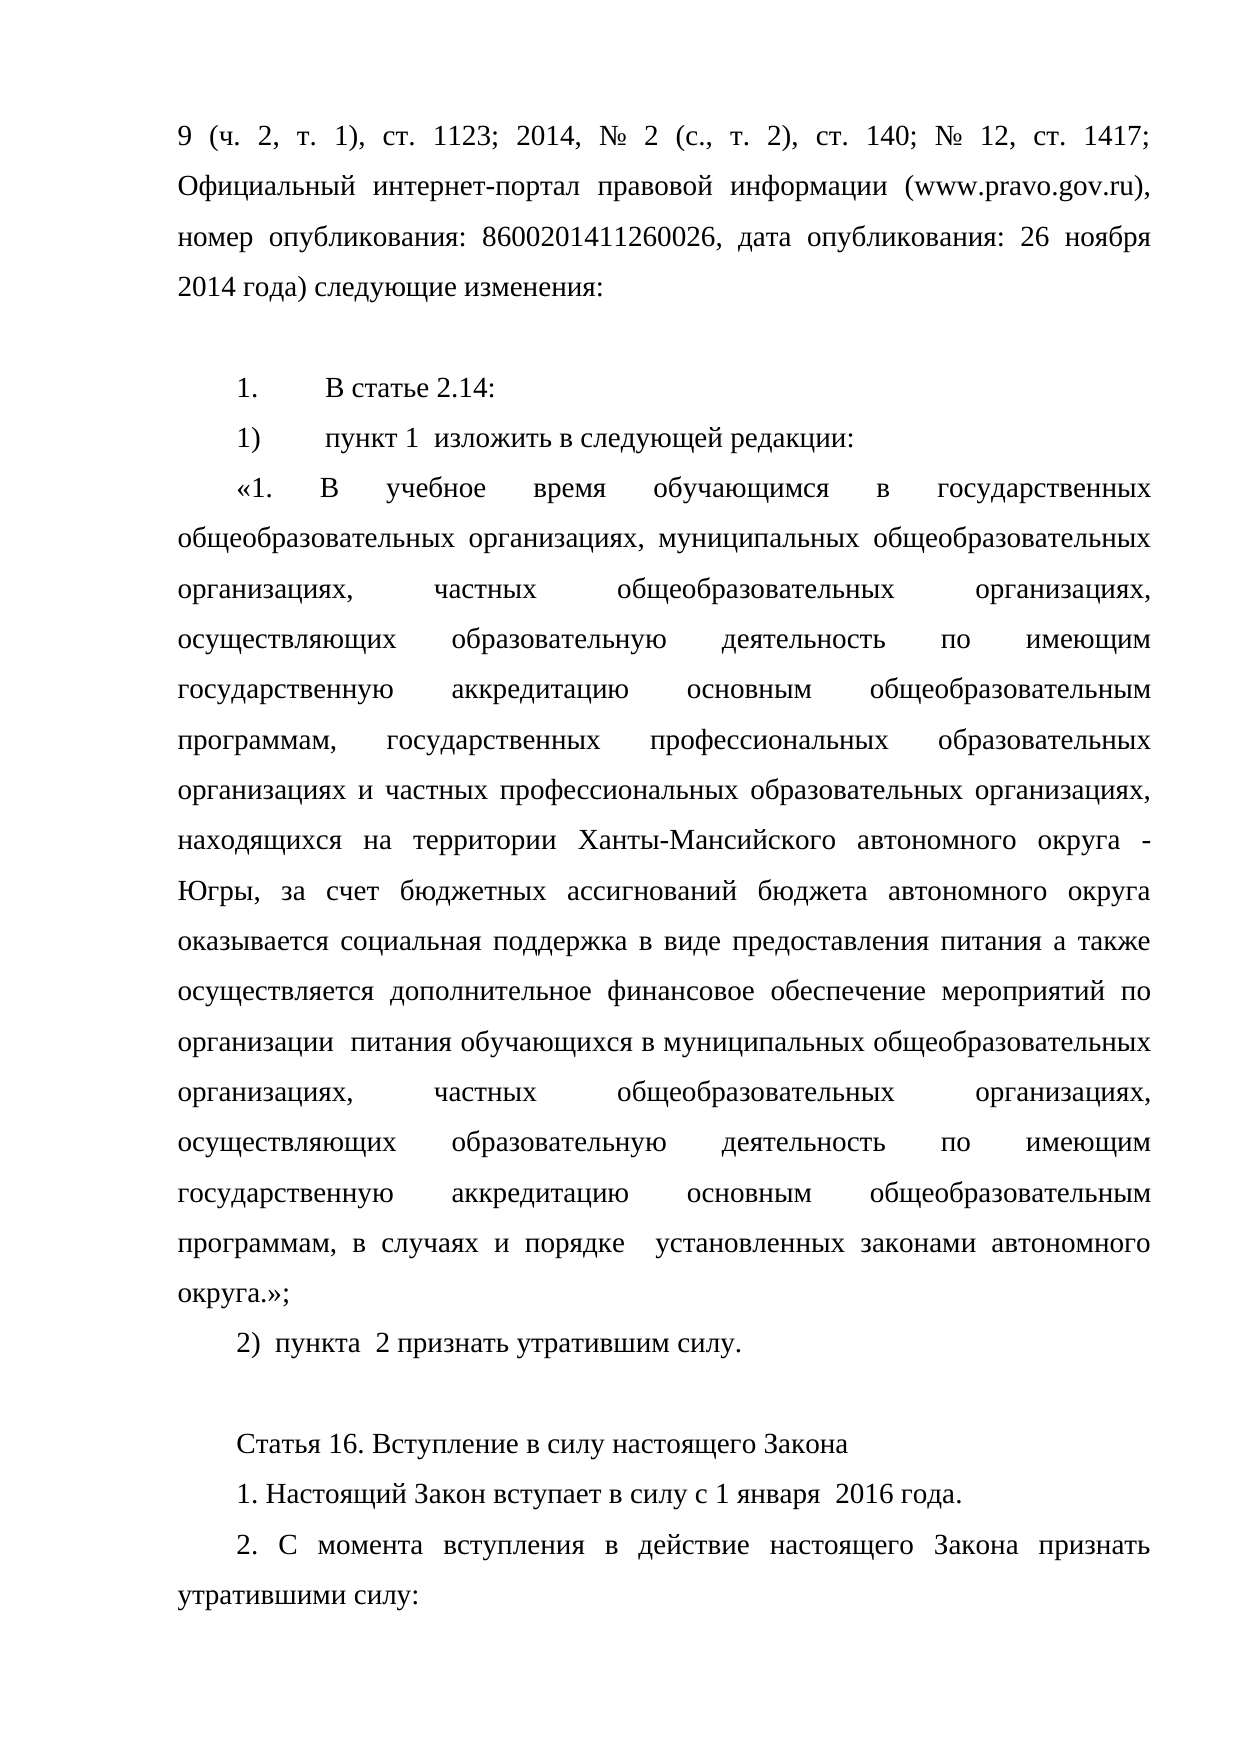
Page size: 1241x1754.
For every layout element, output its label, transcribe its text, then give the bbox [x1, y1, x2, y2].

list пункт 1 изложить в следующей редакции: [177, 420, 1152, 453]
text 2. С момента вступления в действие настоящего Закона признать утратившими силу: [177, 1527, 1152, 1611]
text Статья 16. Вступление в силу настоящего Закона [177, 1426, 1152, 1460]
list В статье 2.14: [177, 370, 1152, 403]
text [177, 118, 1152, 303]
text «1. В учебное время обучающимся в государственных общеобразовательных организациях, муниципальных общеобразовательных организациях, частных общеобразовательных организациях, осуществляющих образовательную деятельность по имеющим государственную аккредитацию основным общеобразовательным программам, государственных профессиональных образовательных организациях и частных профессиональных образовательных организациях, находящихся на территории Ханты-Мансийского автономного округа - Югры, за счет бюджетных ассигнований бюджета автономного округа оказывается социальная поддержка в виде предоставления питания а также осуществляется дополнительное финансовое обеспечение мероприятий по организации питания обучающихся в муниципальных общеобразовательных организациях, частных общеобразовательных организациях, осуществляющих образовательную деятельность по имеющим государственную аккредитацию основным общеобразовательным программам, в случаях и порядке установленных законами автономного округа.»; [177, 470, 1152, 1309]
text 2) пункта 2 признать утратившим силу. [177, 1326, 1152, 1359]
text 1. Настоящий Закон вступает в силу с 1 января 2016 года. [177, 1477, 1152, 1510]
